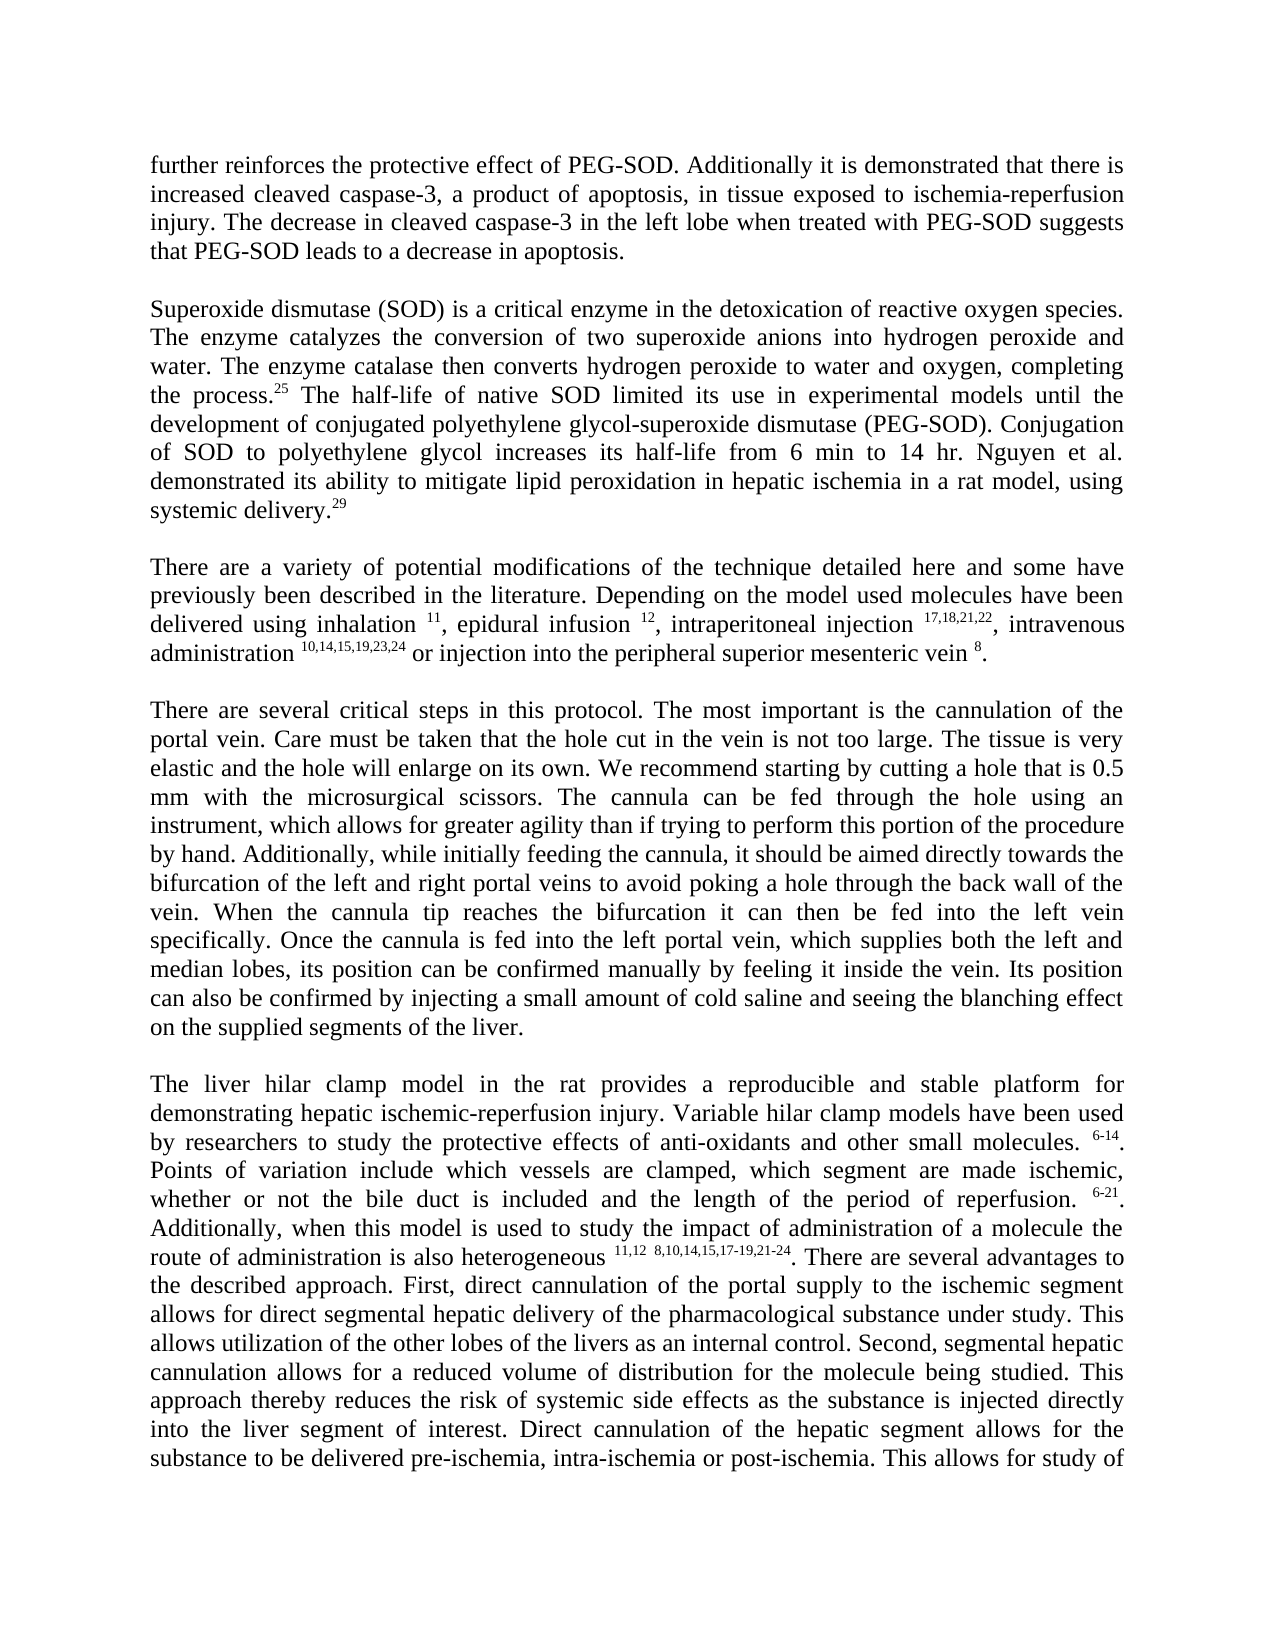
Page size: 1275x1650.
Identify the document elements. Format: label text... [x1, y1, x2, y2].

text There are several critical steps in this protocol. The most important is the cannulation of the portal vein. Care must be taken that the hole cut in the vein is not too large. The tissue is very elastic and the hole will enlarge on its own. We recommend starting by cutting a hole that is 0.5 mm with the microsurgical scissors. The cannula can be fed through the hole using an instrument, which allows for greater agility than if trying to perform this portion of the procedure by hand. Additionally, while initially feeding the cannula, it should be aimed directly towards the bifurcation of the left and right portal veins to avoid poking a hole through the back wall of the vein. When the cannula tip reaches the bifurcation it can then be fed into the left vein specifically. Once the cannula is fed into the left portal vein, which supplies both the left and median lobes, its position can be confirmed manually by feeling it inside the vein. Its position can also be confirmed by injecting a small amount of cold saline and seeing the blanching effect on the supplied segments of the liver. [150, 696, 1125, 1041]
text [150, 1069, 1125, 1472]
text There are a variety of potential modifications of the technique detailed here and some have previously been described in the literature. Depending on the model used molecules have been delivered using inhalation 11, epidural infusion 12, intraperitoneal injection 17,18,21,22, intravenous administration 10,14,15,19,23,24 or injection into the peripheral superior mesenteric vein 8. [150, 552, 1125, 667]
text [150, 150, 1125, 265]
text Superoxide dismutase (SOD) is a critical enzyme in the detoxication of reactive oxygen species. The enzyme catalyzes the conversion of two superoxide anions into hydrogen peroxide and water. The enzyme catalase then converts hydrogen peroxide to water and oxygen, completing the process.25 The half-life of native SOD limited its use in experimental models until the development of conjugated polyethylene glycol-superoxide dismutase (PEG-SOD). Conjugation of SOD to polyethylene glycol increases its half-life from 6 min to 14 hr. Nguyen et al. demonstrated its ability to mitigate lipid peroxidation in hepatic ischemia in a rat model, using systemic delivery.29 [150, 294, 1125, 524]
